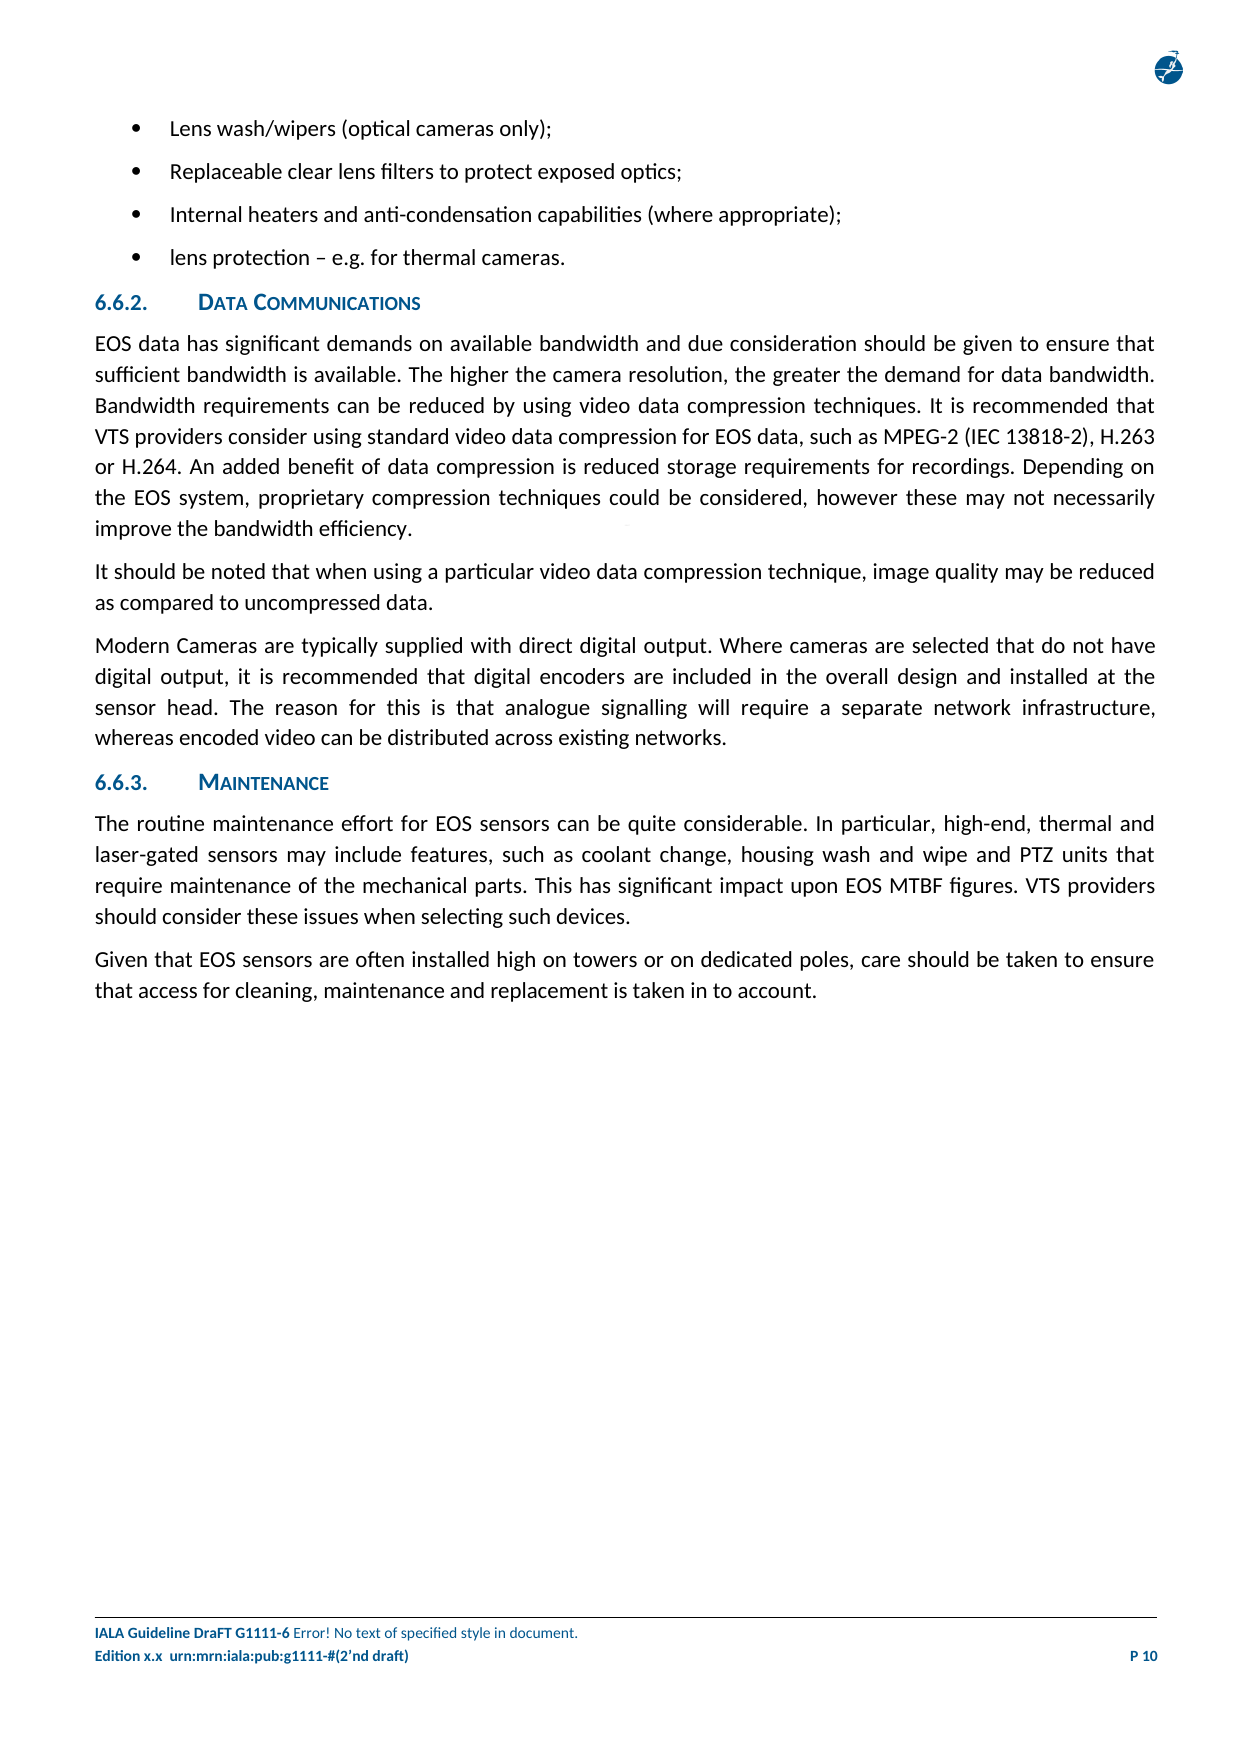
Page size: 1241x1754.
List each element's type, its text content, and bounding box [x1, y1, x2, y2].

list Lens wash/wipers (optical cameras only); [132, 114, 1157, 142]
subtitle Maintenance [94, 767, 1069, 797]
list Internal heaters and anti-condensation capabilities (where appropriate); [132, 200, 1157, 228]
text It should be noted that when using a particular video data compression technique, image quality may be reduced as compared to uncompressed data. [94, 557, 1157, 616]
text Given that EOS sensors are often installed high on towers or on dedicated poles, care should be taken to ensure that access for cleaning, maintenance and replacement is taken in to account. [94, 945, 1157, 1004]
text EOS data has significant demands on available bandwidth and due consideration should be given to ensure that sufficient bandwidth is available. The higher the camera resolution, the greater the demand for data bandwidth. Bandwidth requirements can be reduced by using video data compression techniques. It is recommended that VTS providers consider using standard video data compression for EOS data, such as MPEG-2 (IEC 13818-2), H.263 or H.264. An added benefit of data compression is reduced storage requirements for recordings. Depending on the EOS system, proprietary compression techniques could be considered, however these may not necessarily improve the bandwidth efficiency. [94, 329, 1157, 542]
text Modern Cameras are typically supplied with direct digital output. Where cameras are selected that do not have digital output, it is recommended that digital encoders are included in the overall design and installed at the sensor head. The reason for this is that analogue signalling will require a separate network infrastructure, whereas encoded video can be distributed across existing networks. [94, 631, 1157, 751]
list lens protection – e.g. for thermal cameras. [132, 243, 1157, 271]
picture [1123, 0, 1241, 119]
list Replaceable clear lens filters to protect exposed optics; [132, 157, 1157, 185]
subtitle Data Communications [94, 287, 1069, 317]
text The routine maintenance effort for EOS sensors can be quite considerable. In particular, high-end, thermal and laser-gated sensors may include features, such as coolant change, housing wash and wipe and PTZ units that require maintenance of the mechanical parts. This has significant impact upon EOS MTBF figures. VTS providers should consider these issues when selecting such devices. [94, 809, 1157, 930]
